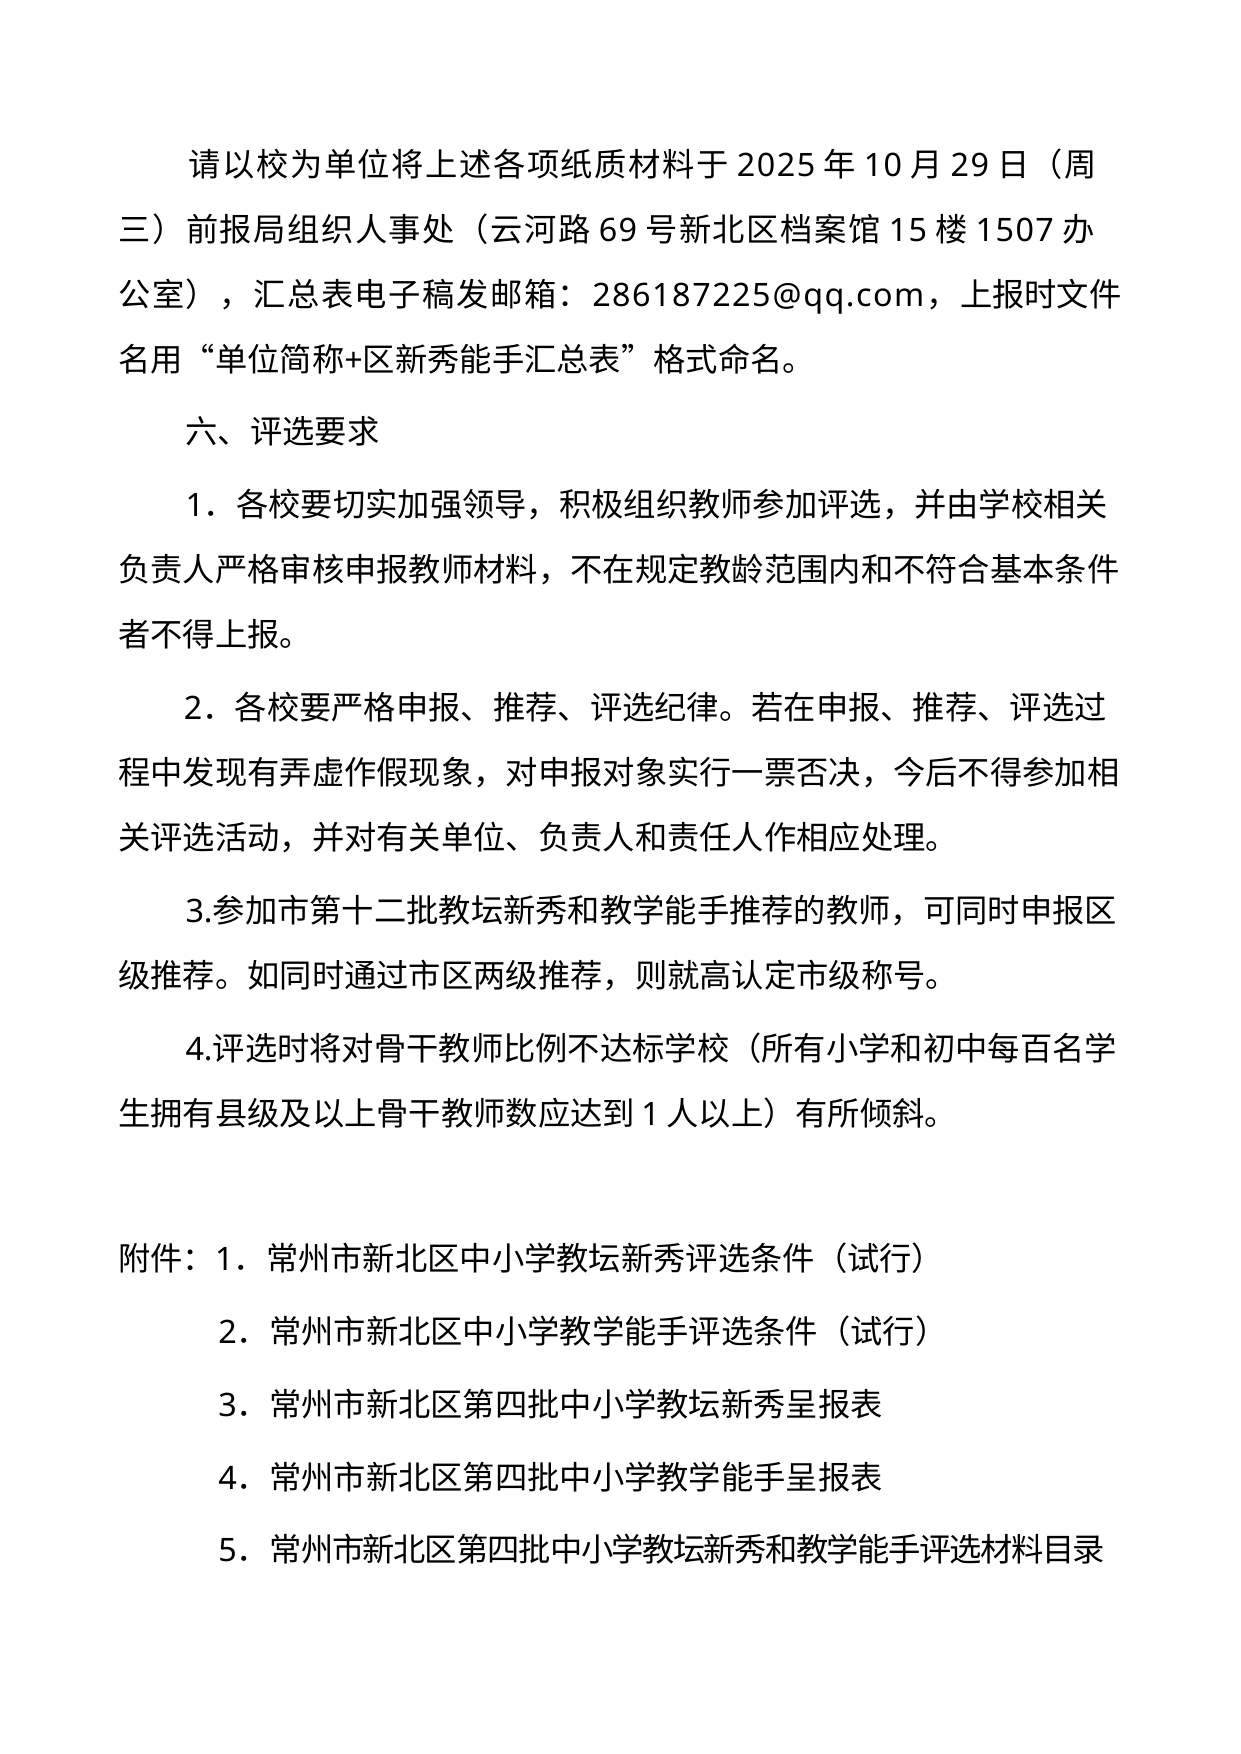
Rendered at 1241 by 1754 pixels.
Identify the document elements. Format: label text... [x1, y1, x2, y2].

text 六、评选要求 [118, 397, 1122, 462]
text 2．各校要严格申报、推荐、评选纪律。若在申报、推荐、评选过程中发现有弄虚作假现象，对申报对象实行一票否决，今后不得参加相关评选活动，并对有关单位、负责人和责任人作相应处理。 [118, 673, 1122, 868]
text 3.参加市第十二批教坛新秀和教学能手推荐的教师，可同时申报区级推荐。如同时通过市区两级推荐，则就高认定市级称号。 [118, 876, 1122, 1006]
text 请以校为单位将上述各项纸质材料于2025年10月29日（周三）前报局组织人事处（云河路69号新北区档案馆15楼1507办公室），汇总表电子稿发邮箱：286187225@qq.com，上报时文件名用“单位简称+区新秀能手汇总表”格式命名。 [118, 129, 1122, 389]
text 4.评选时将对骨干教师比例不达标学校（所有小学和初中每百名学生拥有县级及以上骨干教师数应达到1人以上）有所倾斜。 [118, 1013, 1122, 1143]
text 4．常州市新北区第四批中小学教学能手呈报表 [118, 1443, 1122, 1508]
text 3．常州市新北区第四批中小学教坛新秀呈报表 [118, 1370, 1122, 1435]
text 1．各校要切实加强领导，积极组织教师参加评选，并由学校相关负责人严格审核申报教师材料，不在规定教龄范围内和不符合基本条件者不得上报。 [118, 470, 1122, 665]
text 附件：1．常州市新北区中小学教坛新秀评选条件（试行） [118, 1224, 1122, 1289]
text 5．常州市新北区第四批中小学教坛新秀和教学能手评选材料目录 [218, 1515, 1122, 1580]
text 2．常州市新北区中小学教学能手评选条件（试行） [118, 1297, 1122, 1362]
